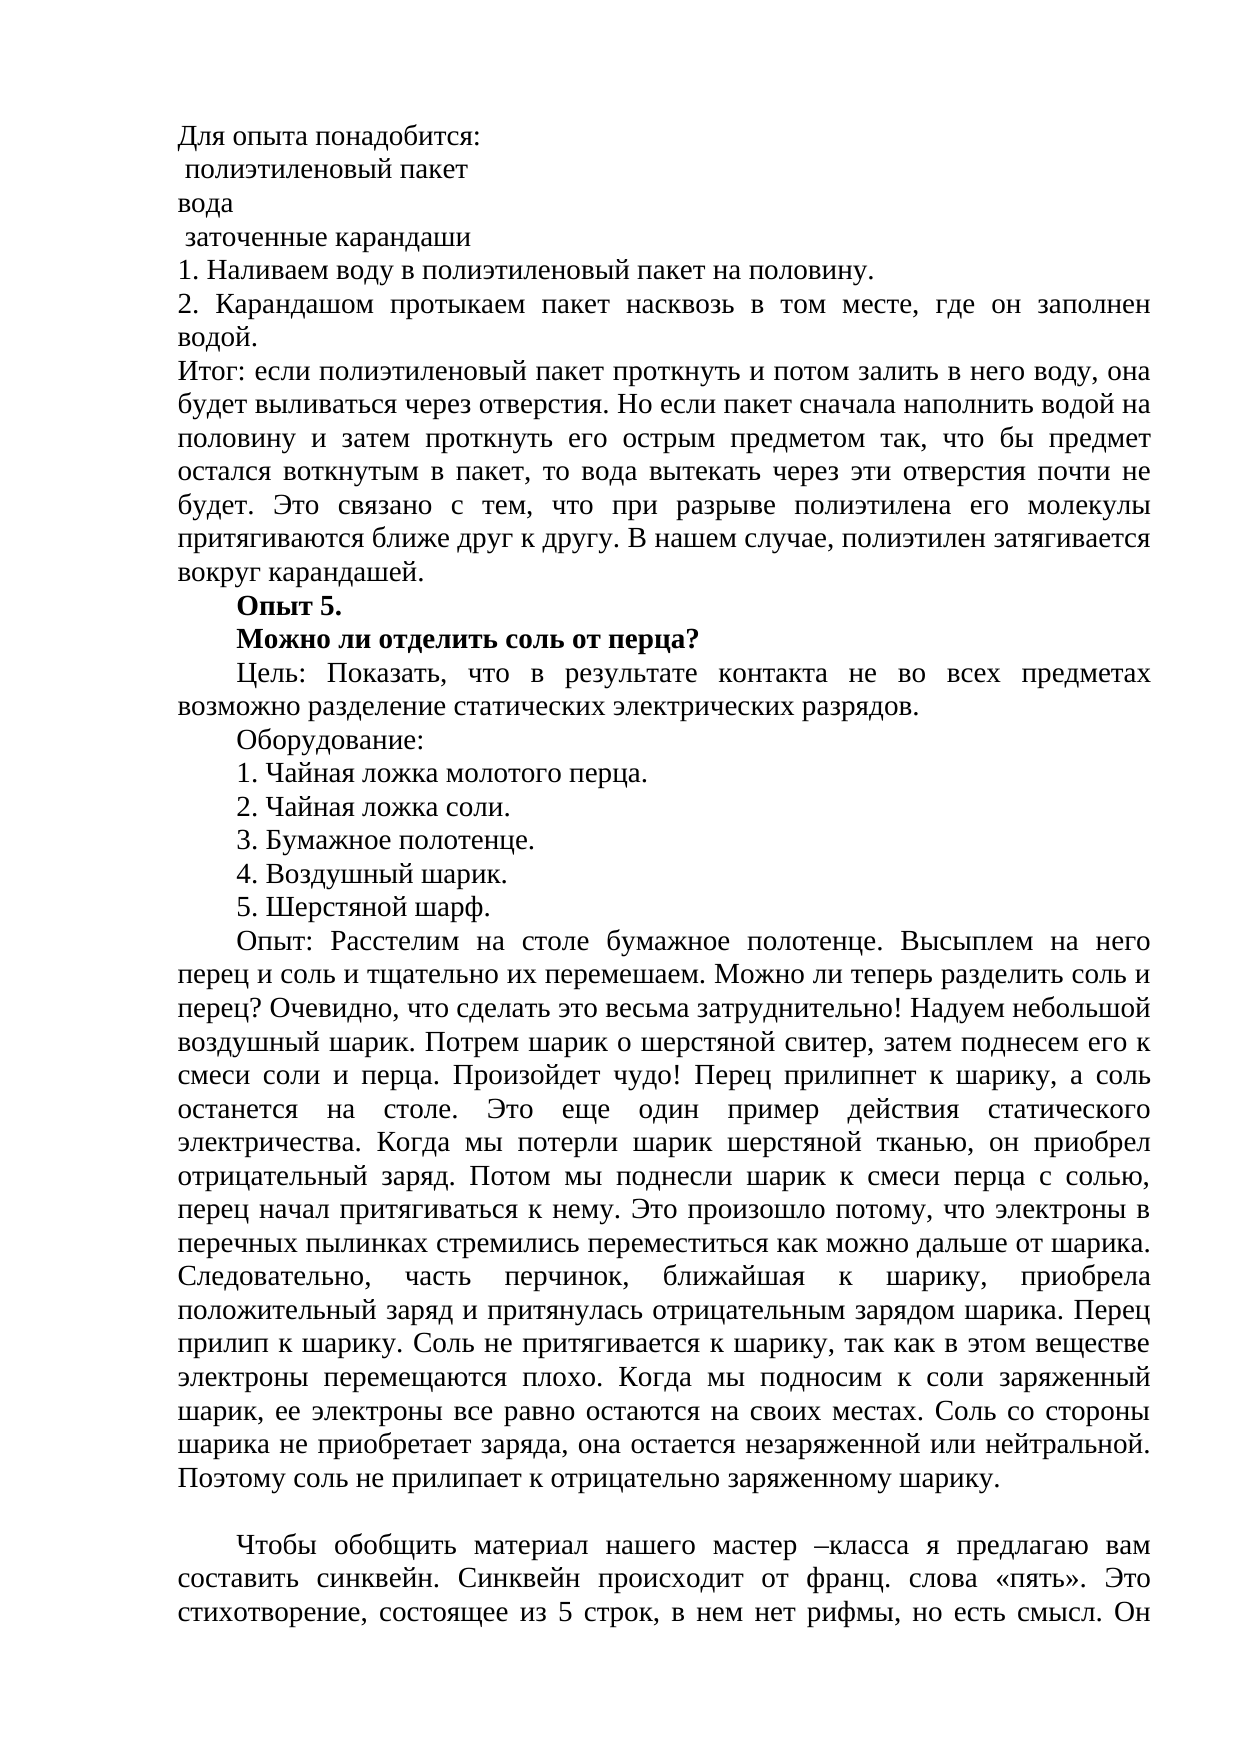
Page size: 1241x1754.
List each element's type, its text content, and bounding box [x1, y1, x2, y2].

text 4. Воздушный шарик. [177, 856, 1152, 889]
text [177, 1527, 1152, 1627]
text Опыт: Расстелим на столе бумажное полотенце. Высыплем на него перец и соль и тщательно их перемешаем. Можно ли теперь разделить соль и перец? Очевидно, что сделать это весьма затруднительно! Надуем небольшой воздушный шарик. Потрем шарик о шерстяной свитер, затем поднесем его к смеси соли и перца. Произойдет чудо! Перец прилипнет к шарику, а соль останется на столе. Это еще один пример действия статического электричества. Когда мы потерли шарик шерстяной тканью, он приобрел отрицательный заряд. Потом мы поднесли шарик к смеси перца с солью, перец начал притягиваться к нему. Это произошло потому, что электроны в перечных пылинках стремились переместиться как можно дальше от шарика. Следовательно, часть перчинок, ближайшая к шарику, приобрела положительный заряд и притянулась отрицательным зарядом шарика. Перец прилип к шарику. Соль не притягивается к шарику, так как в этом веществе электроны перемещаются плохо. Когда мы подносим к соли заряженный шарик, ее электроны все равно остаются на своих местах. Соль со стороны шарика не приобретает заряда, она остается незаряженной или нейтральной. Поэтому соль не прилипает к отрицательно заряженному шарику. [177, 923, 1152, 1493]
text полиэтиленовый пакет [177, 152, 1152, 185]
text Цель: Показать, что в результате контакта не во всех предметах возможно разделение статических электрических разрядов. [177, 655, 1152, 722]
text 3. Бумажное полотенце. [177, 822, 1152, 856]
text вода [177, 185, 1152, 219]
text 5. Шерстяной шарф. [177, 889, 1152, 923]
text Итог: если полиэтиленовый пакет проткнуть и потом залить в него воду, она будет выливаться через отверстия. Но если пакет сначала наполнить водой на половину и затем проткнуть его острым предметом так, что бы предмет остался воткнутым в пакет, то вода вытекать через эти отверстия почти не будет. Это связано с тем, что при разрыве полиэтилена его молекулы притягиваются ближе друг к другу. В нашем случае, полиэтилен затягивается вокруг карандашей. [177, 353, 1152, 588]
text Можно ли отделить соль от перца? [177, 621, 1152, 655]
text Для опыта понадобится: [177, 118, 1152, 152]
text заточенные карандаши [177, 219, 1152, 252]
text 1. Чайная ложка молотого перца. [177, 755, 1152, 789]
text Оборудование: [177, 722, 1152, 755]
text 2. Карандашом протыкаем пакет насквозь в том месте, где он заполнен водой. [177, 286, 1152, 353]
text 1. Наливаем воду в полиэтиленовый пакет на половину. [177, 252, 1152, 286]
text 2. Чайная ложка соли. [177, 789, 1152, 822]
text Опыт 5. [177, 588, 1152, 621]
